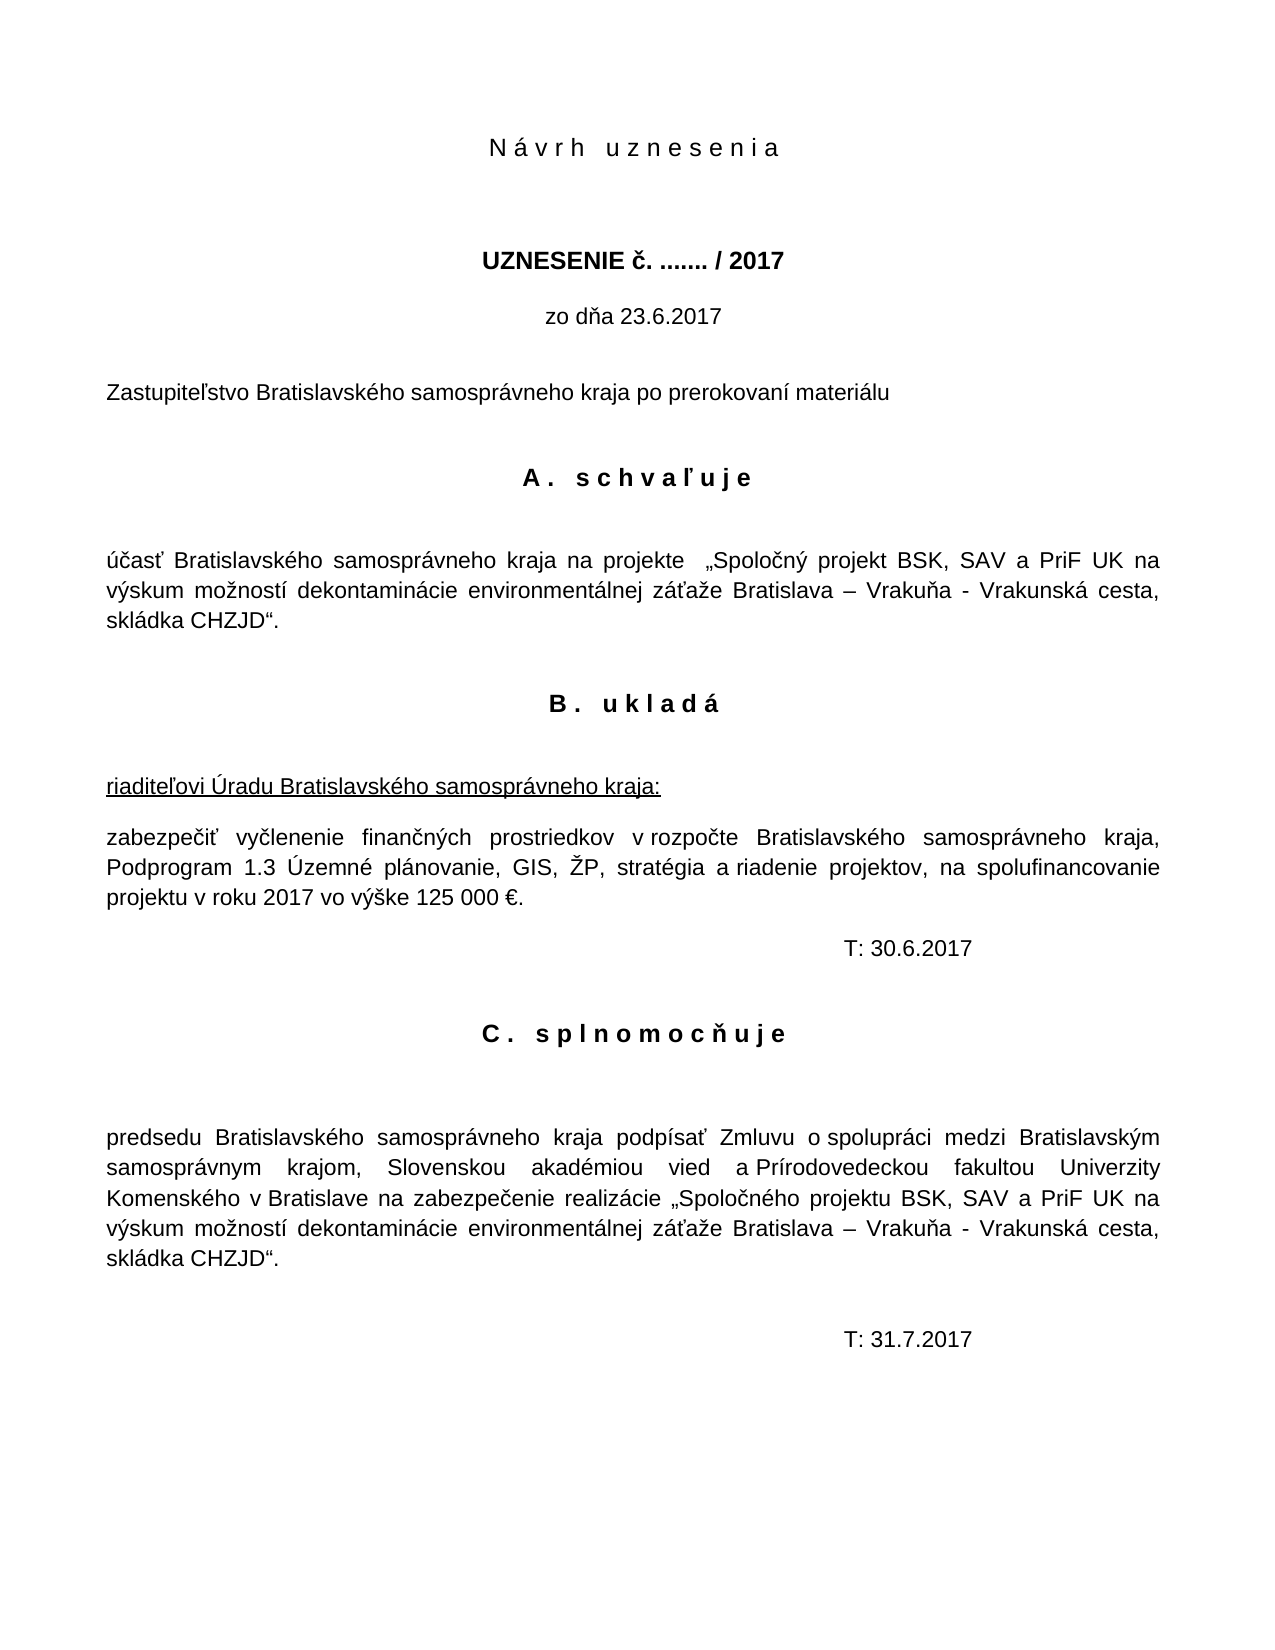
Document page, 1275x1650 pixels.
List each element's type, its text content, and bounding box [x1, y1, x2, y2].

text Zastupiteľstvo Bratislavského samosprávneho kraja po prerokovaní materiálu [106, 379, 1160, 405]
text Návrh uznesenia [106, 133, 1160, 162]
text UZNESENIE č. ....... / 2017 [106, 246, 1160, 274]
text riaditeľovi Úradu Bratislavského samosprávneho kraja: [106, 773, 1160, 799]
text účasť Bratislavského samosprávneho kraja na projekte „Spoločný projekt BSK, SAV a PriF UK na výskum možností dekontaminácie environmentálnej záťaže Bratislava – Vrakuňa - Vrakunská cesta, skládka CHZJD“. [106, 547, 1160, 634]
text T: 30.6.2017 [770, 935, 1160, 962]
text B. ukladá [106, 689, 1160, 717]
text zabezpečiť vyčlenenie finančných prostriedkov v rozpočte Bratislavského samosprávneho kraja, Podprogram 1.3 Územné plánovanie, GIS, ŽP, stratégia a riadenie projektov, na spolufinancovanie projektu v roku 2017 vo výške 125 000 €. [106, 824, 1160, 911]
text C. splnomocňuje [106, 1019, 1160, 1048]
text predsedu Bratislavského samosprávneho kraja podpísať Zmluvu o spolupráci medzi Bratislavským samosprávnym krajom, Slovenskou akadémiou vied a Prírodovedeckou fakultou Univerzity Komenského v Bratislave na zabezpečenie realizácie „Spoločného projektu BSK, SAV a PriF UK na výskum možností dekontaminácie environmentálnej záťaže Bratislava – Vrakuňa - Vrakunská cesta, skládka CHZJD“. [106, 1124, 1160, 1271]
text zo dňa 23.6.2017 [106, 303, 1160, 329]
text T: 31.7.2017 [770, 1326, 1160, 1353]
text A. schvaľuje [106, 430, 1160, 492]
